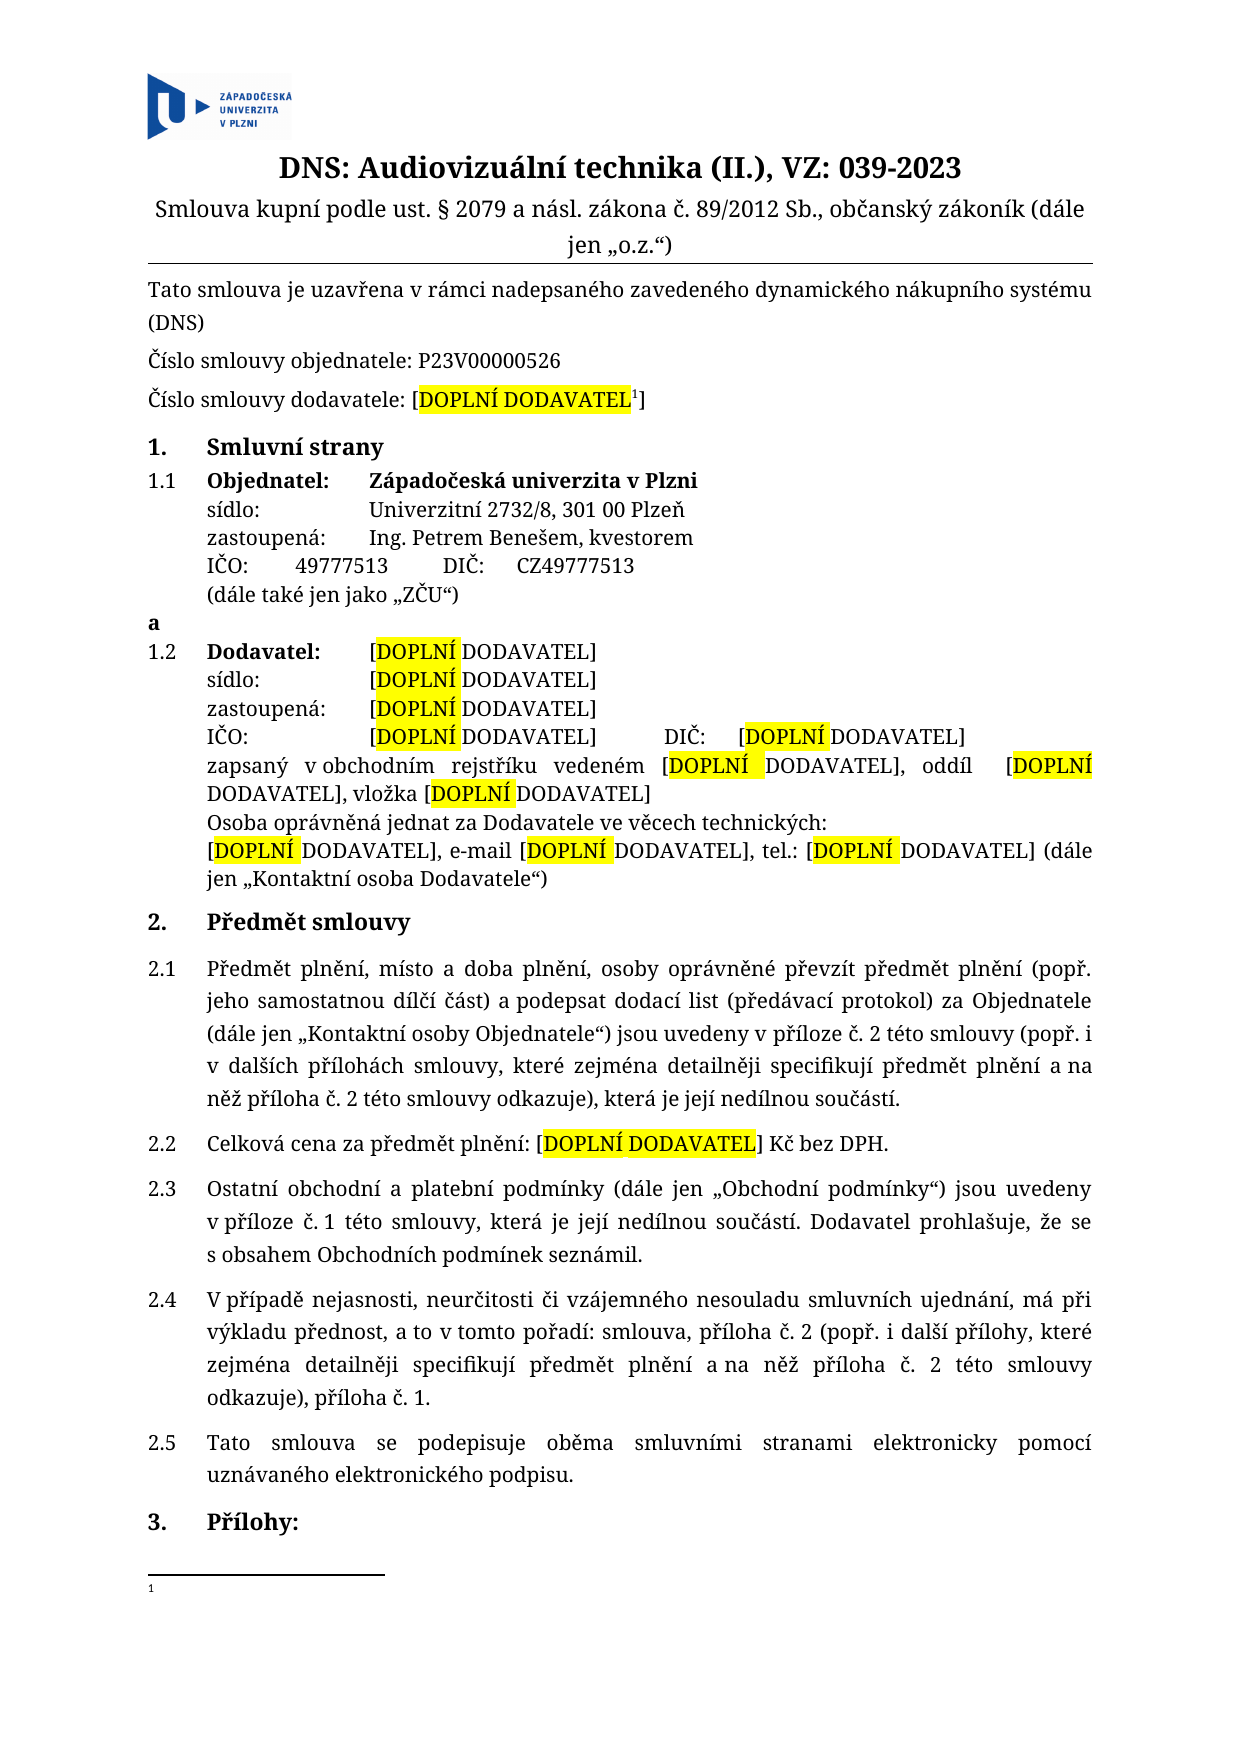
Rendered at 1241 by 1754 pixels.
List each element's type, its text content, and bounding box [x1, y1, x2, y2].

text zastoupená: Ing. Petrem Benešem, kvestorem [207, 523, 1093, 552]
text a [148, 608, 1093, 637]
text DNS: Audiovizuální technika (II.), VZ: 039-2023 [148, 148, 1093, 187]
list Ostatní obchodní a platební podmínky (dále jen „Obchodní podmínky“) jsou uvedeny v příloze č. 1 této smlouvy, která je její nedílnou součástí. Dodavatel prohlašuje, že se s obsahem Obchodních podmínek seznámil. [148, 1174, 1093, 1268]
text Číslo smlouvy dodavatele: [DOPLNÍ DODAVATEL] [148, 385, 419, 414]
text Tato smlouva je uzavřena v rámci nadepsaného zavedeného dynamického nákupního systému (DNS) [148, 275, 1093, 336]
text sídlo: Univerzitní 2732/8, 301 00 Plzeň [207, 495, 1093, 523]
list Smluvní strany [148, 430, 1093, 462]
text IČO: [DOPLNÍ DODAVATEL] DIČ: [DOPLNÍ DODAVATEL] [207, 722, 376, 751]
list V případě nejasnosti, neurčitosti či vzájemného nesouladu smluvních ujednání, má při výkladu přednost, a to v tomto pořadí: smlouva, příloha č. 2 (popř. i další přílohy, které zejména detailněji specifikují předmět plnění a na něž příloha č. 2 této smlouvy odkazuje), příloha č. 1. [148, 1285, 1093, 1411]
text IČO: [DOPLNÍ DODAVATEL] DIČ: [DOPLNÍ DODAVATEL] [461, 722, 745, 751]
picture [147, 73, 292, 140]
text zapsaný v obchodním rejstříku vedeném [DOPLNÍ DODAVATEL], oddíl [DOPLNÍ DODAVATEL], vložka [DOPLNÍ DODAVATEL] [207, 751, 1093, 808]
list Přílohy: [148, 1505, 1093, 1537]
list Dodavatel: [DOPLNÍ DODAVATEL] [461, 637, 1093, 665]
text zastoupená: [DOPLNÍ DODAVATEL] [207, 694, 376, 722]
list Celková cena za předmět plnění: [DOPLNÍ DODAVATEL] Kč bez DPH. [756, 1129, 1093, 1158]
text Číslo smlouvy dodavatele: [DOPLNÍ DODAVATEL] [631, 385, 1093, 414]
list Objednatel: Západočeská univerzita v Plzni [148, 466, 1093, 495]
text zastoupená: [DOPLNÍ DODAVATEL] [461, 694, 1093, 722]
text IČO: [DOPLNÍ DODAVATEL] DIČ: [DOPLNÍ DODAVATEL] [830, 722, 1093, 751]
text sídlo: [DOPLNÍ DODAVATEL] [461, 665, 1093, 694]
list Dodavatel: [DOPLNÍ DODAVATEL] [148, 637, 376, 665]
text IČO: 49777513 DIČ: CZ49777513 [207, 552, 1093, 580]
list Celková cena za předmět plnění: [DOPLNÍ DODAVATEL] Kč bez DPH. [148, 1129, 543, 1158]
text Smlouva kupní podle ust. § 2079 a násl. zákona č. 89/2012 Sb., občanský zákoník (dále jen „o.z.“) [148, 193, 1093, 263]
list Předmět smlouvy [148, 905, 1093, 937]
list Tato smlouva se podepisuje oběma smluvními stranami elektronicky pomocí uznávaného elektronického podpisu. [148, 1428, 1093, 1489]
text (dále také jen jako „ZČU“) [207, 580, 1093, 608]
text Osoba oprávněná jednat za Dodavatele ve věcech technických: [207, 808, 1093, 836]
text sídlo: [DOPLNÍ DODAVATEL] [207, 665, 376, 694]
list Předmět plnění, místo a doba plnění, osoby oprávněné převzít předmět plnění (popř. jeho samostatnou dílčí část) a podepsat dodací list (předávací protokol) za Objednatele (dále jen „Kontaktní osoby Objednatele“) jsou uvedeny v příloze č. 2 této smlouvy (popř. i v dalších přílohách smlouvy, které zejména detailněji specifikují předmět plnění a na něž příloha č. 2 této smlouvy odkazuje), která je její nedílnou součástí. [148, 954, 1093, 1113]
text Číslo smlouvy objednatele: P23V00000526 [148, 346, 1093, 375]
text [DOPLNÍ DODAVATEL], e-mail [DOPLNÍ DODAVATEL], tel.: [DOPLNÍ DODAVATEL] (dále jen „Kontaktní osoba Dodavatele“) [207, 836, 1093, 893]
